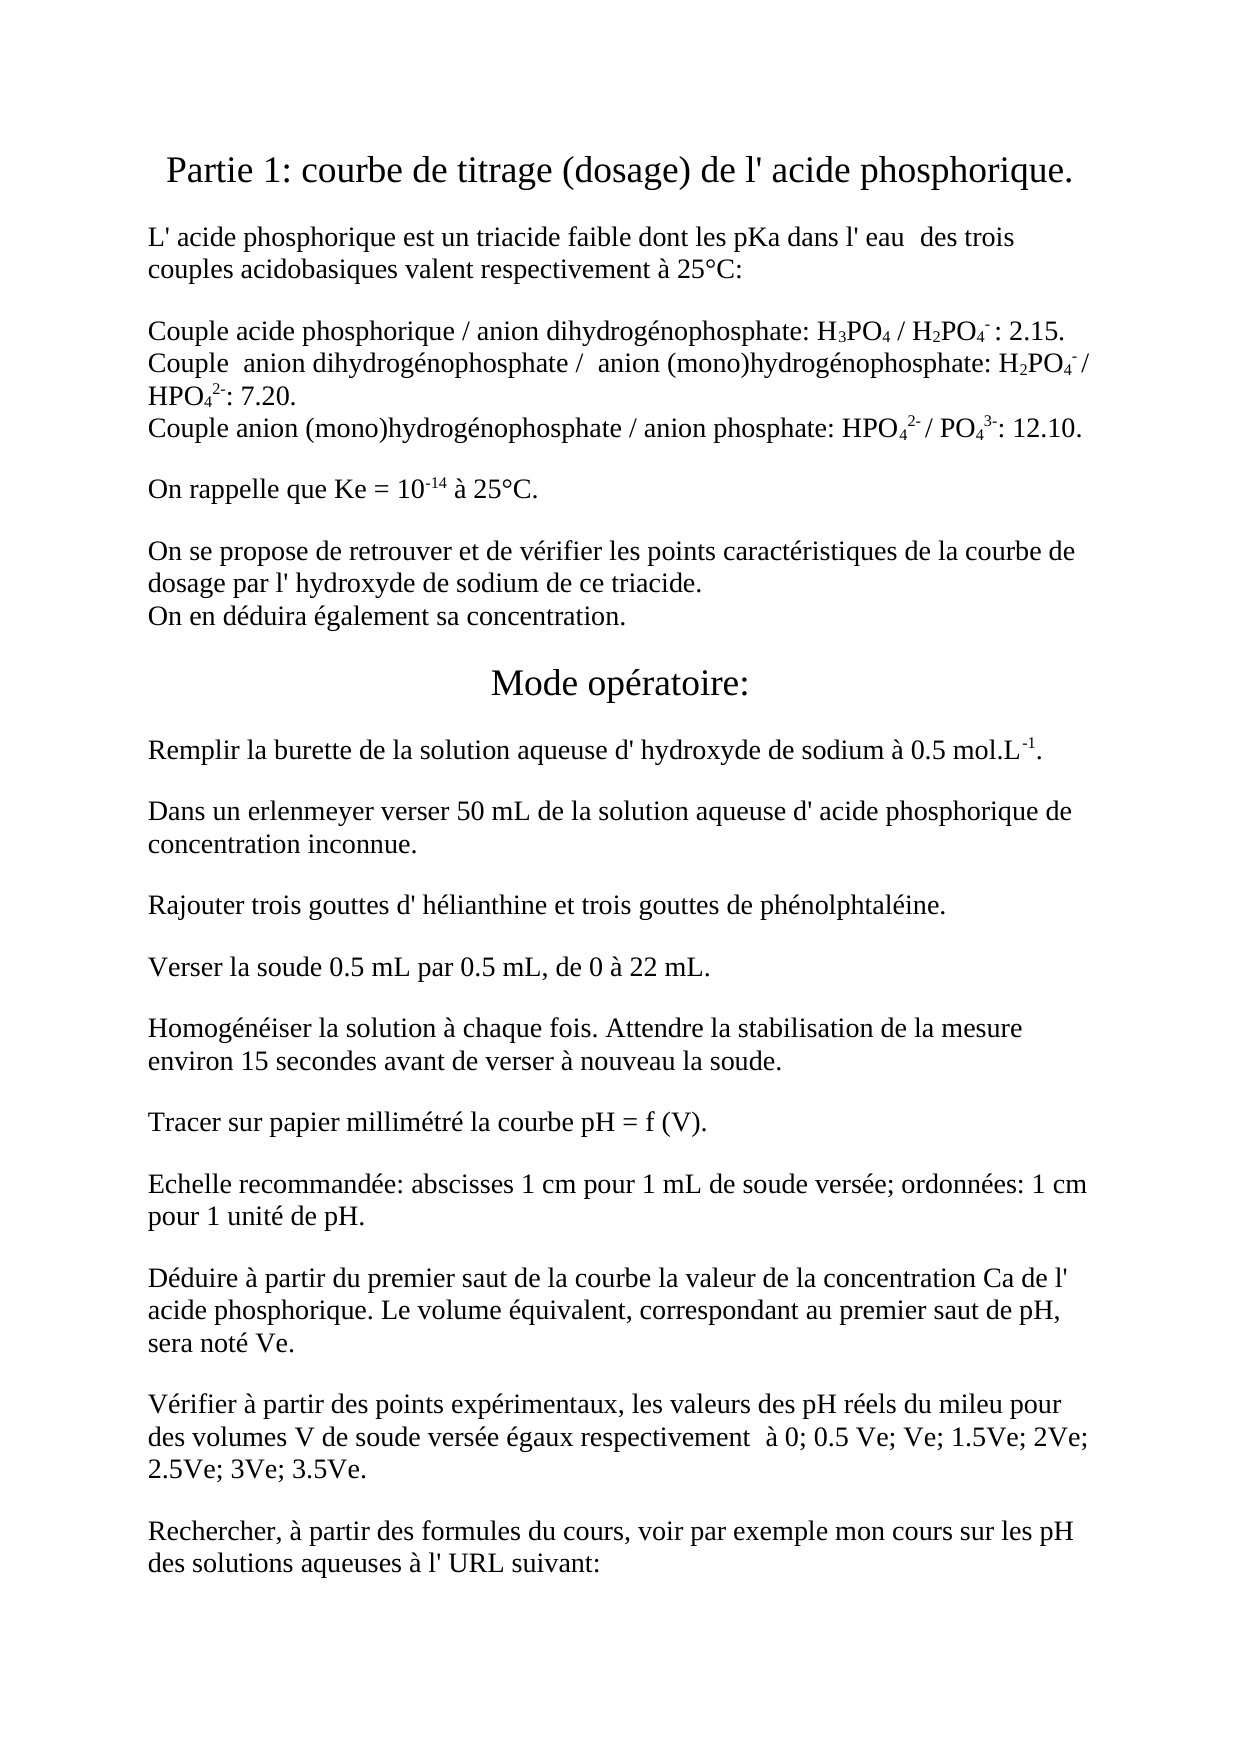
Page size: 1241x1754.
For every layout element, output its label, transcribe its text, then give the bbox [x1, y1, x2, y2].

text Dans un erlenmeyer verser 50 mL de la solution aqueuse d' acide phosphorique de concentration inconnue. [148, 794, 1093, 859]
text Rajouter trois gouttes d' hélianthine et trois gouttes de phénolphtaléine. [148, 888, 1093, 921]
text Homogénéiser la solution à chaque fois. Attendre la stabilisation de la mesure environ 15 secondes avant de verser à nouveau la soude. [148, 1011, 1093, 1076]
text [148, 1514, 1093, 1578]
text Remplir la burette de la solution aqueuse d' hydroxyde de sodium à 0.5 mol.L-1. [148, 733, 1093, 765]
text Partie 1: courbe de titrage (dosage) de l' acide phosphorique. [148, 148, 1093, 191]
text Déduire à partir du premier saut de la courbe la valeur de la concentration Ca de l' acide phosphorique. Le volume équivalent, correspondant au premier saut de pH, sera noté Ve. [148, 1261, 1093, 1358]
text Echelle recommandée: abscisses 1 cm pour 1 mL de soude versée; ordonnées: 1 cm pour 1 unité de pH. [148, 1167, 1093, 1232]
text Mode opératoire: [148, 661, 1093, 704]
text L' acide phosphorique est un triacide faible dont les pKa dans l' eau des trois couples acidobasiques valent respectivement à 25°C: [148, 220, 1093, 285]
text Verser la soude 0.5 mL par 0.5 mL, de 0 à 22 mL. [148, 950, 1093, 982]
text Vérifier à partir des points expérimentaux, les valeurs des pH réels du mileu pour des volumes V de soude versée égaux respectivement à 0; 0.5 Ve; Ve; 1.5Ve; 2Ve; 2.5Ve; 3Ve; 3.5Ve. [148, 1387, 1093, 1484]
text Tracer sur papier millimétré la courbe pH = f (V). [148, 1105, 1093, 1138]
text On rappelle que Ke = 10-14 à 25°C. [148, 473, 1093, 505]
text On se propose de retrouver et de vérifier les points caractéristiques de la courbe de dosage par l' hydroxyde de sodium de ce triacide. On en déduira également sa concentration. [148, 534, 1093, 631]
text Couple acide phosphorique / anion dihydrogénophosphate: H3PO4 / H2PO4- : 2.15. Couple anion dihydrogénophosphate / anion (mono)hydrogénophosphate: H2PO4- / HPO42-: 7.20. Couple anion (mono)hydrogénophosphate / anion phosphate: HPO42- / PO43-: 12.10. [148, 314, 1093, 443]
